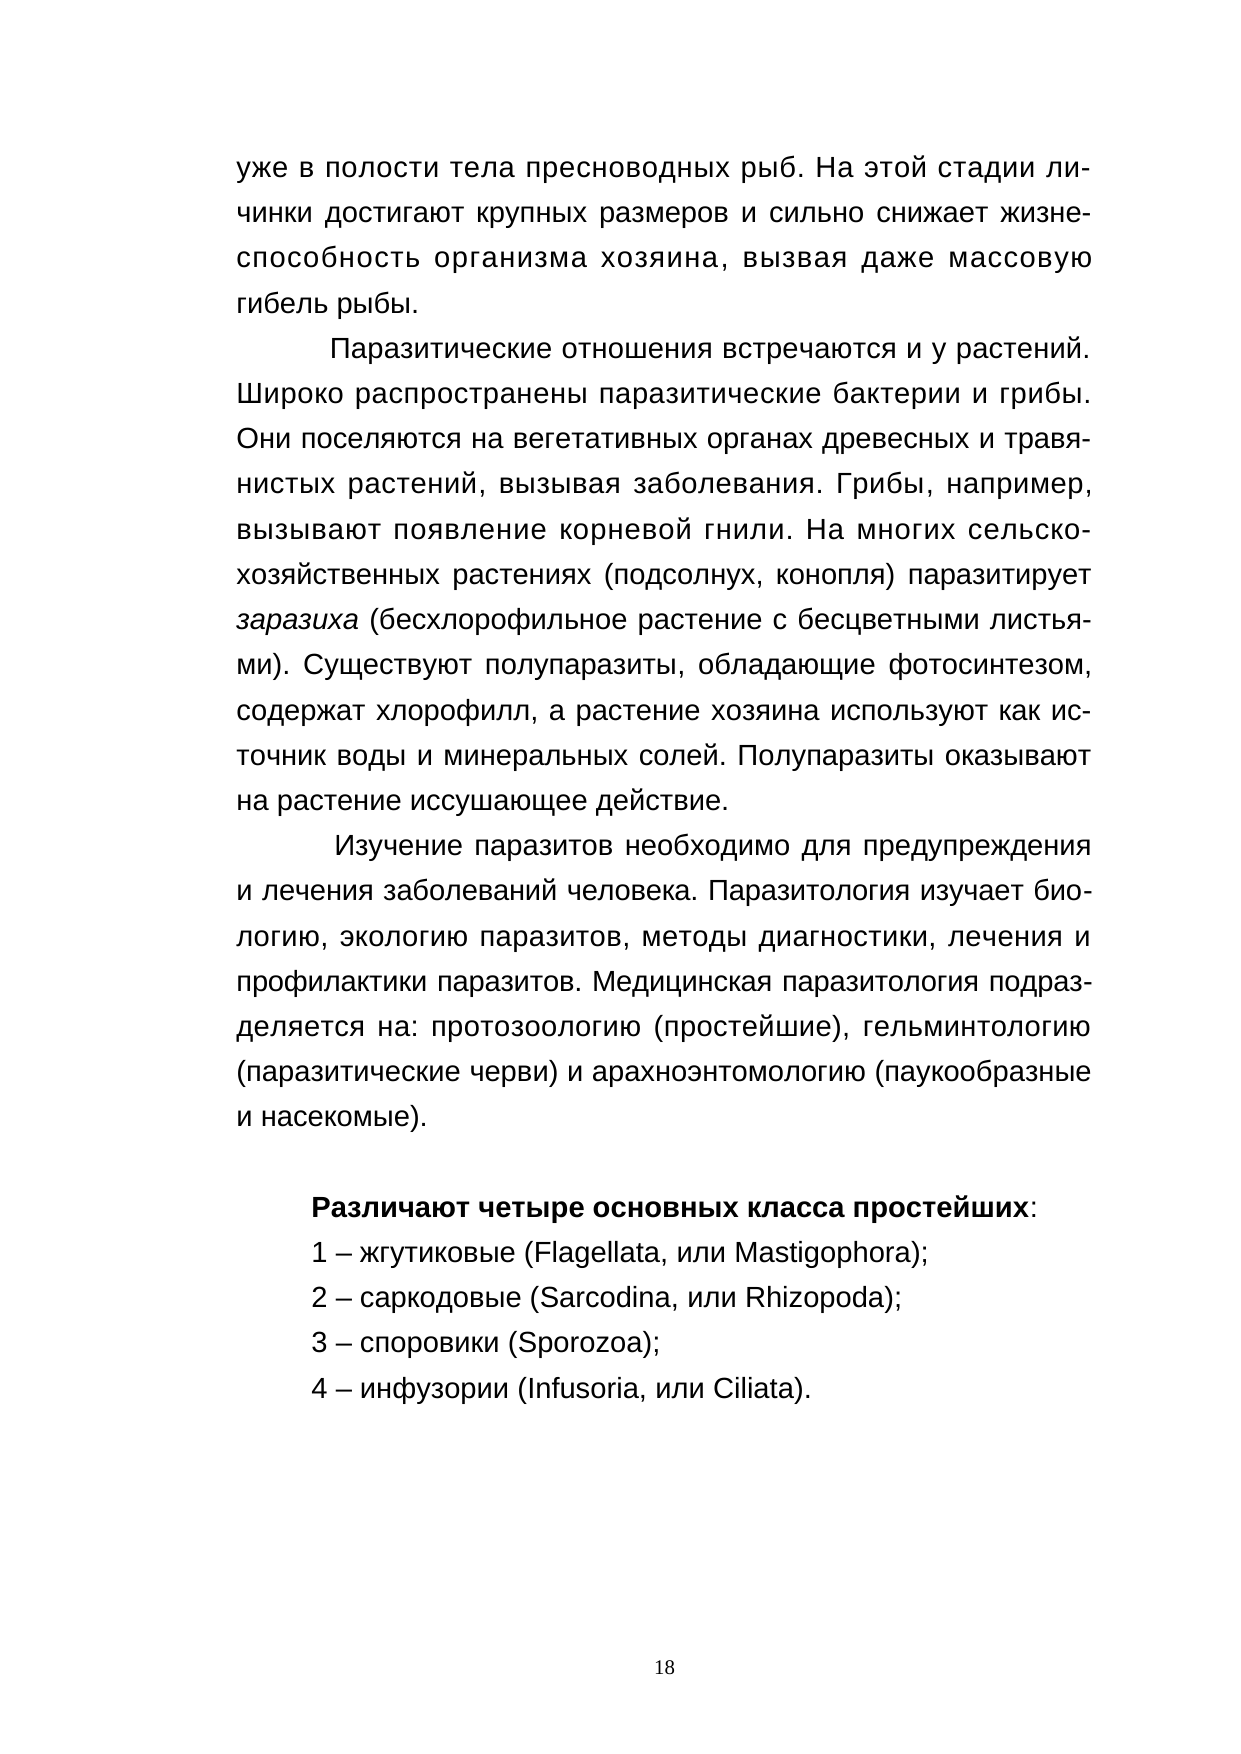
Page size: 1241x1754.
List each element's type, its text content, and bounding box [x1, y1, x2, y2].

text Изучение паразитов необходимо для предупреждения и лечения заболеваний человека. Паразитология изучает био-логию, экологию паразитов, методы диагностики, лечения и профилактики паразитов. Медицинская паразитология подраз-деляется на: протозоологию (простейшие), гельминтологию (паразитические черви) и арахноэнтомологию (паукообразные и насекомые). [236, 828, 1092, 1133]
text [236, 150, 1092, 319]
text Паразитические отношения встречаются и у растений. Широко распространены паразитические бактерии и грибы. Они поселяются на вегетативных органах древесных и травя-нистых растений, вызывая заболевания. Грибы, например, вызывают появление корневой гнили. На многих сельско-хозяйственных растениях (подсолнух, конопля) паразитирует заразиха (бесхлорофильное растение с бесцветными листья-ми). Существуют полупаразиты, обладающие фотосинтезом, содержат хлорофилл, а растение хозяина используют как ис-точник воды и минеральных солей. Полупаразиты оказывают на растение иссушающее действие. [236, 331, 1092, 816]
text 1 – жгутиковые (Flagellata, или Mastigophora); [236, 1235, 1092, 1268]
text Различают четыре основных класса простейших: [236, 1190, 1092, 1223]
text 4 – инфузории (Infusoria, или Ciliata). [236, 1371, 1092, 1404]
text 3 – споровики (Sporozoa); [236, 1325, 1092, 1359]
text 2 – саркодовые (Sarcodina, или Rhizopoda); [236, 1280, 1092, 1314]
